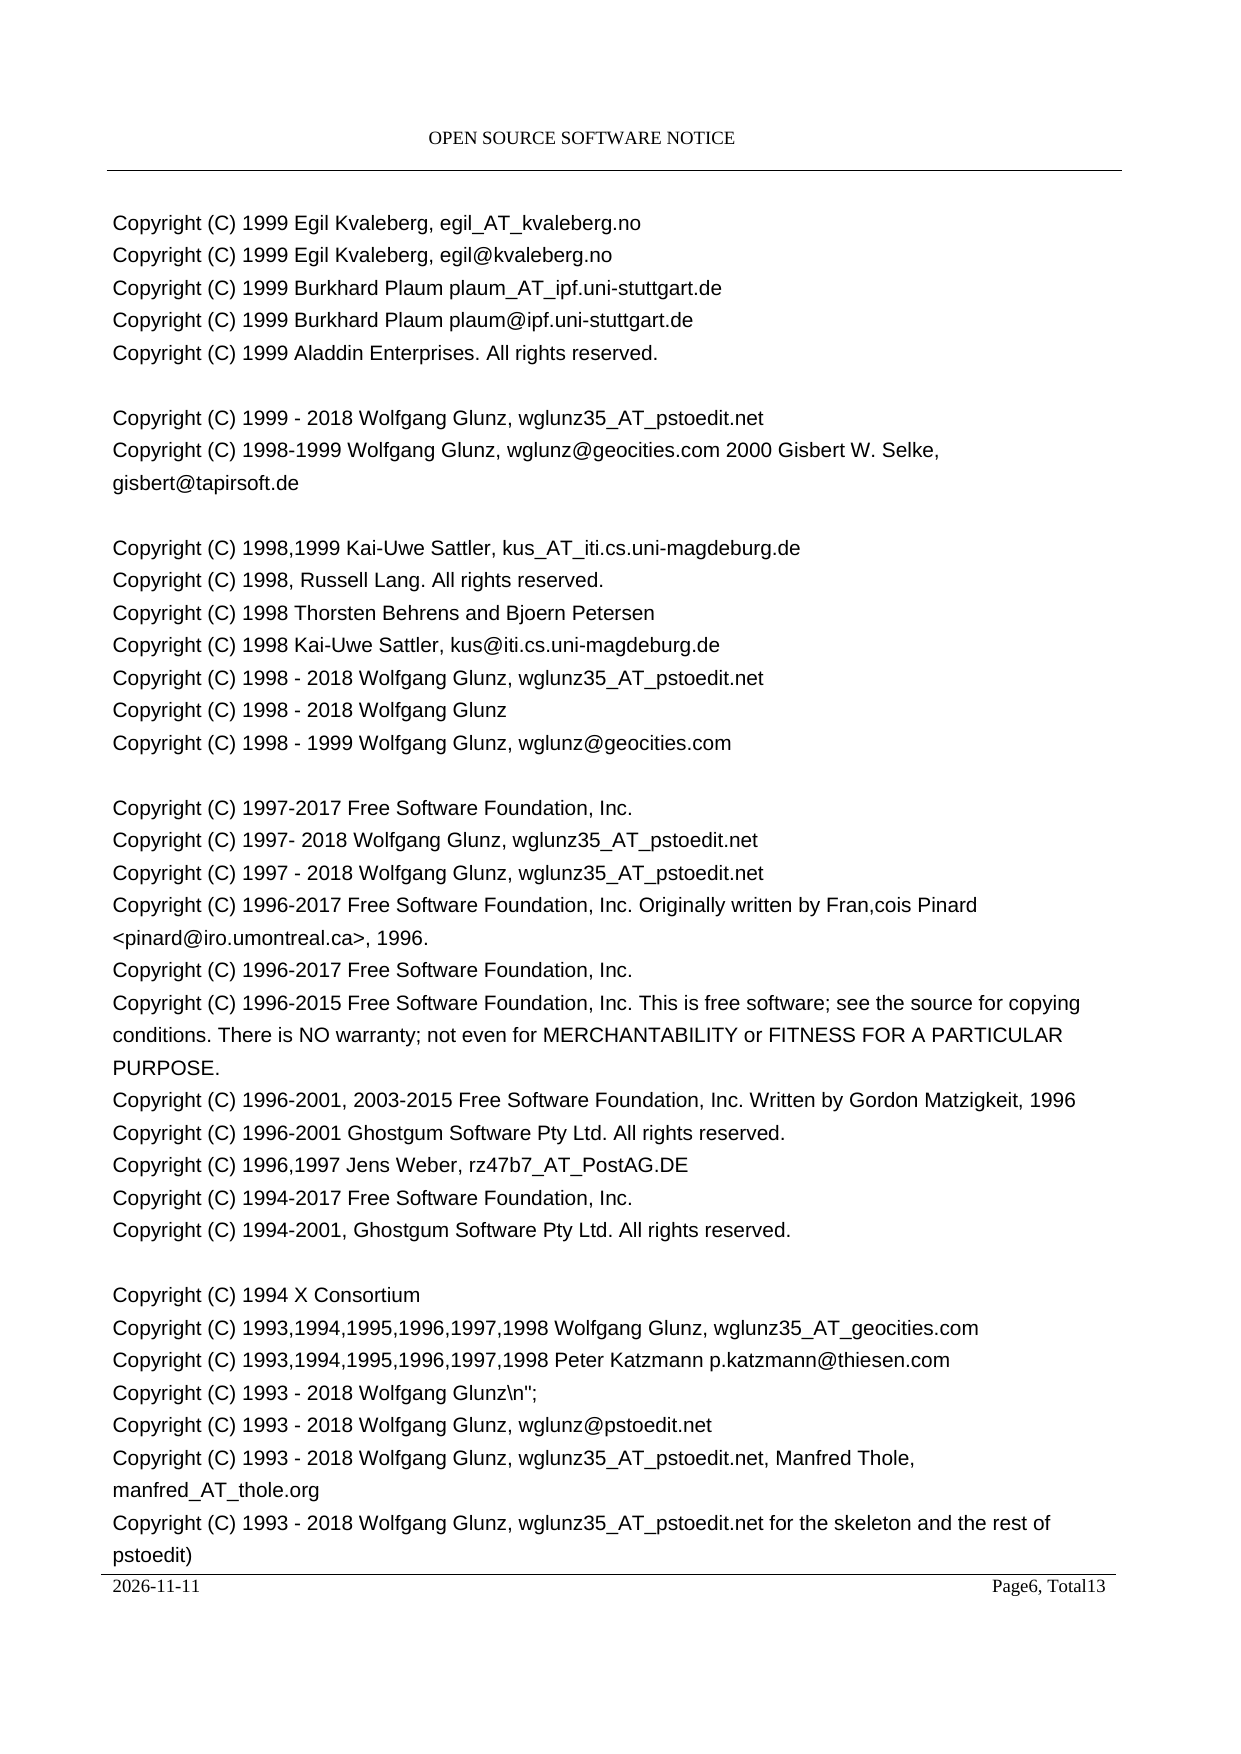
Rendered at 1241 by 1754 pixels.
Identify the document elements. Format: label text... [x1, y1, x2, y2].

text Copyright (C) 1996,1997 Jens Weber, rz47b7_AT_PostAG.DE [112, 1149, 1128, 1181]
text Copyright (C) 1996-2001, 2003-2015 Free Software Foundation, Inc. Written by Gordon Matzigkeit, 1996 [112, 1084, 1128, 1116]
text Copyright (C) 1996-2015 Free Software Foundation, Inc. This is free software; see the source for copying conditions. There is NO warranty; not even for MERCHANTABILITY or FITNESS FOR A PARTICULAR PURPOSE. [112, 986, 1128, 1084]
text Copyright (C) 1993 - 2018 Wolfgang Glunz, wglunz35_AT_pstoedit.net, Manfred Thole, manfred_AT_thole.org [112, 1441, 1128, 1506]
text Copyright (C) 1998,1999 Kai-Uwe Sattler, kus_AT_iti.cs.uni-magdeburg.de [112, 531, 1128, 564]
text Copyright (C) 1994-2001, Ghostgum Software Pty Ltd. All rights reserved. [112, 1214, 1128, 1279]
text Copyright (C) 1996-2001 Ghostgum Software Pty Ltd. All rights reserved. [112, 1116, 1128, 1149]
text Copyright (C) 1993,1994,1995,1996,1997,1998 Peter Katzmann p.katzmann@thiesen.com [112, 1344, 1128, 1376]
text Copyright (C) 1999 Egil Kvaleberg, egil@kvaleberg.no [112, 239, 1128, 271]
text Copyright (C) 1998-1999 Wolfgang Glunz, wglunz@geocities.com 2000 Gisbert W. Selke, gisbert@tapirsoft.de [112, 434, 1128, 531]
text Copyright (C) 1999 Burkhard Plaum plaum@ipf.uni-stuttgart.de [112, 304, 1128, 336]
text Copyright (C) 1998, Russell Lang. All rights reserved. [112, 564, 1128, 596]
text Copyright (C) 1997- 2018 Wolfgang Glunz, wglunz35_AT_pstoedit.net [112, 824, 1128, 856]
text Copyright (C) 1993 - 2018 Wolfgang Glunz\n"; [112, 1376, 1128, 1409]
text Copyright (C) 1996-2017 Free Software Foundation, Inc. [112, 954, 1128, 986]
text Copyright (C) 1993,1994,1995,1996,1997,1998 Wolfgang Glunz, wglunz35_AT_geocities.com [112, 1311, 1128, 1344]
text Copyright (C) 1994-2017 Free Software Foundation, Inc. [112, 1181, 1128, 1214]
text Copyright (C) 1997-2017 Free Software Foundation, Inc. [112, 791, 1128, 824]
text Copyright (C) 1993 - 2018 Wolfgang Glunz, wglunz@pstoedit.net [112, 1409, 1128, 1441]
text Copyright (C) 1994 X Consortium [112, 1279, 1128, 1311]
text Copyright (C) 1993 - 2018 Wolfgang Glunz, wglunz35_AT_pstoedit.net for the skeleton and the rest of pstoedit) [112, 1506, 1128, 1571]
text Copyright (C) 1999 - 2018 Wolfgang Glunz, wglunz35_AT_pstoedit.net [112, 401, 1128, 434]
text Copyright (C) 1998 Kai-Uwe Sattler, kus@iti.cs.uni-magdeburg.de [112, 629, 1128, 661]
text Copyright (C) 1998 Thorsten Behrens and Bjoern Petersen [112, 596, 1128, 629]
text Copyright (C) 1999 Burkhard Plaum plaum_AT_ipf.uni-stuttgart.de [112, 271, 1128, 304]
text Copyright (C) 1997 - 2018 Wolfgang Glunz, wglunz35_AT_pstoedit.net [112, 856, 1128, 889]
text Copyright (C) 1998 - 2018 Wolfgang Glunz [112, 694, 1128, 726]
text Copyright (C) 1998 - 2018 Wolfgang Glunz, wglunz35_AT_pstoedit.net [112, 661, 1128, 694]
text Copyright (C) 1996-2017 Free Software Foundation, Inc. Originally written by Fran,cois Pinard <pinard@iro.umontreal.ca>, 1996. [112, 889, 1128, 954]
text Copyright (C) 1999 Egil Kvaleberg, egil_AT_kvaleberg.no [112, 206, 1128, 239]
text Copyright (C) 1999 Aladdin Enterprises. All rights reserved. [112, 336, 1128, 401]
text Copyright (C) 1998 - 1999 Wolfgang Glunz, wglunz@geocities.com [112, 726, 1128, 791]
